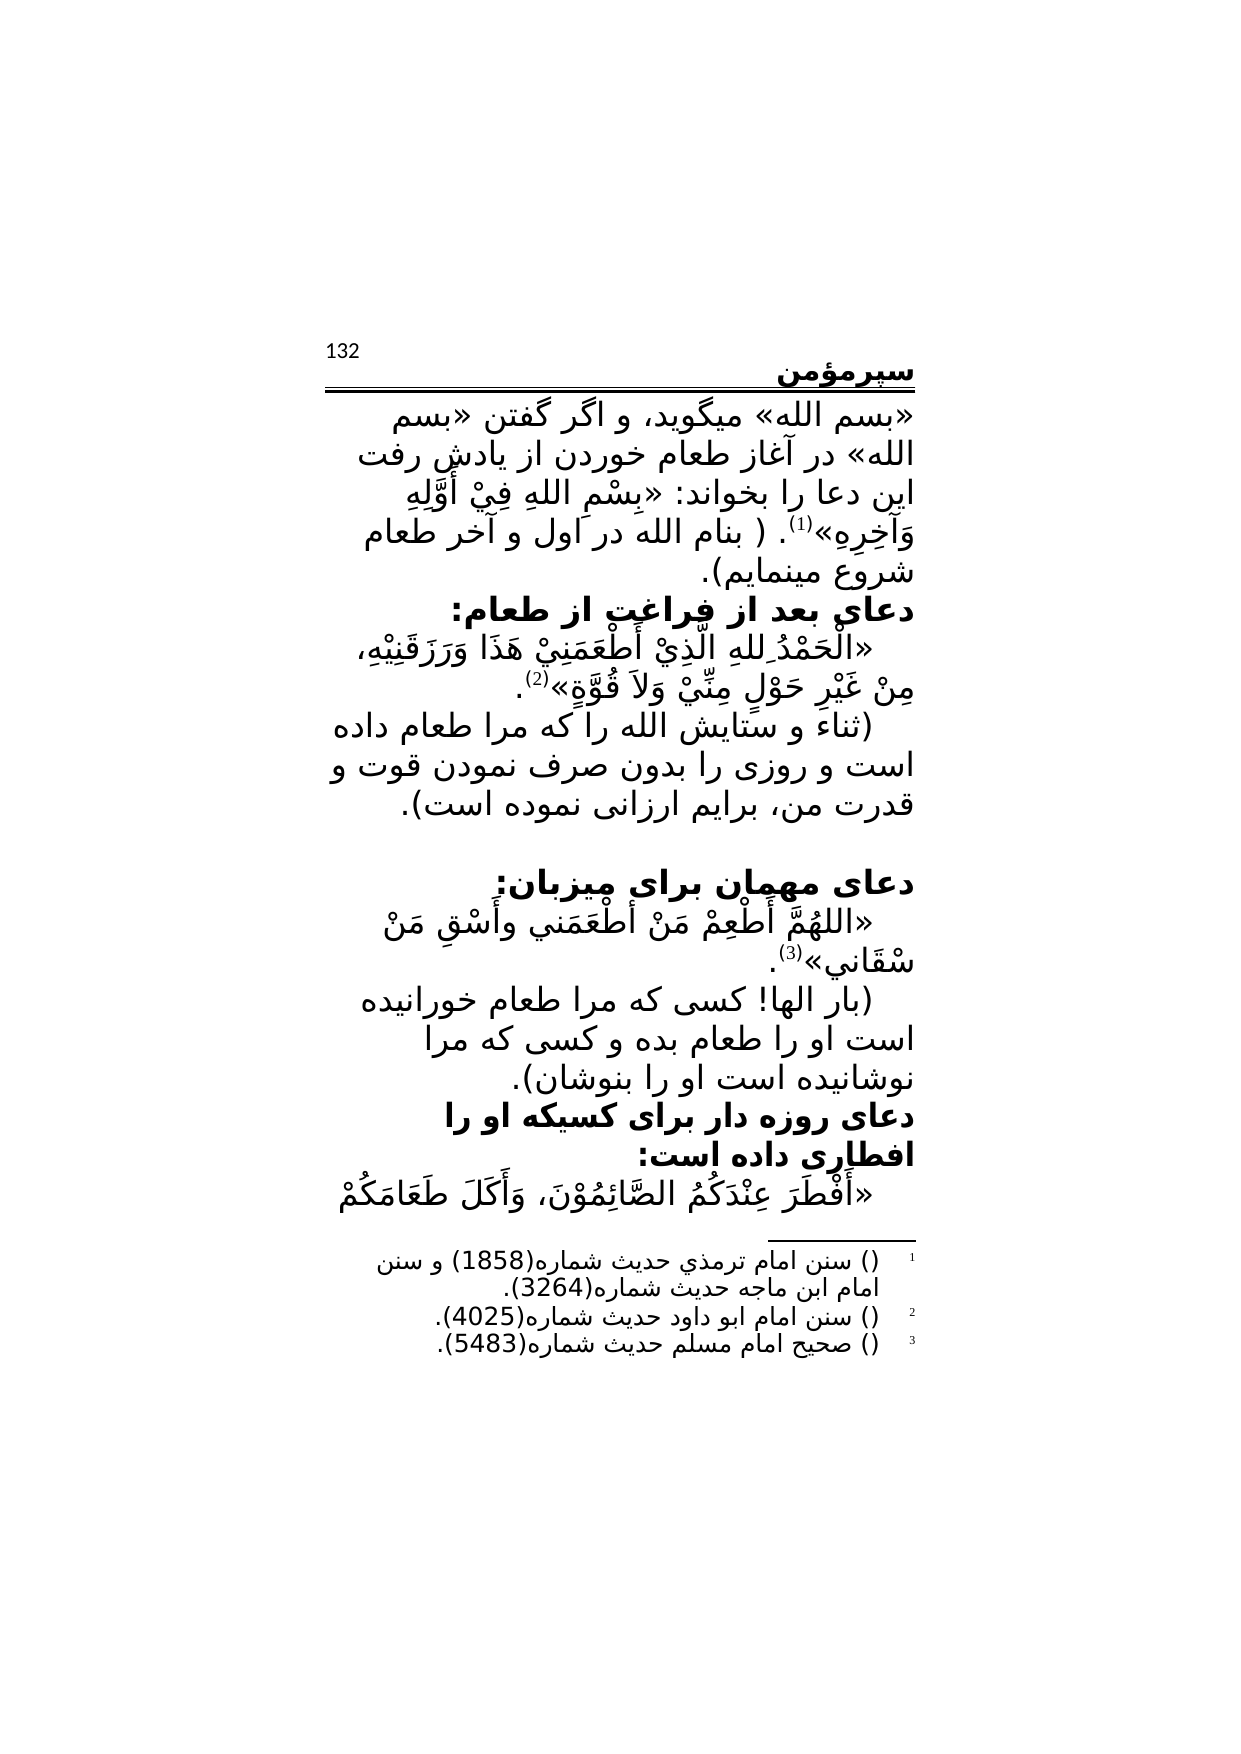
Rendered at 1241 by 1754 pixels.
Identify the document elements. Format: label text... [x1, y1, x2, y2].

text «اللهُمَّ أَطْعِمْ مَنْ أطْعَمَني وأَسْقِ مَنْ سْقَاني»(). [325, 903, 915, 980]
text دعای مهمان برای میزبان: [325, 864, 915, 903]
text دعای بعد از فراغت از طعام: [325, 590, 915, 629]
text «الْحَمْدُ ِللهِ الَّذِيْ أَطْعَمَنِيْ هَذَا وَرَزَقَنِيْهِ، مِنْ غَيْرِ حَوْلٍ مِنِّيْ وَلاَ قُوَّةٍ»(). [325, 629, 915, 707]
text (ثناء و ستایش الله را که مرا طعام داده است و روزی را بدون صرف نمودن قوت و قدرت من، برایم ارزانی نموده است). [325, 707, 915, 823]
text «أَفْطَرَ عِنْدَكُمُ الصَّائِمُوْنَ، وَأَكَلَ طَعَامَكُمْ الأَبْرَارُ، وَصَلَّتْ عَلَيْكُمْ المَلاَئِكَةُ»(). [325, 1175, 915, 1213]
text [325, 396, 915, 590]
text (بار الها! کسی که مرا طعام خورانیده است او را طعام بده و کسی که مرا نوشانیده است او را بنوشان). [325, 980, 915, 1097]
text دعای روزه دار برای کسیکه او را افطاری داده است: [325, 1097, 915, 1175]
